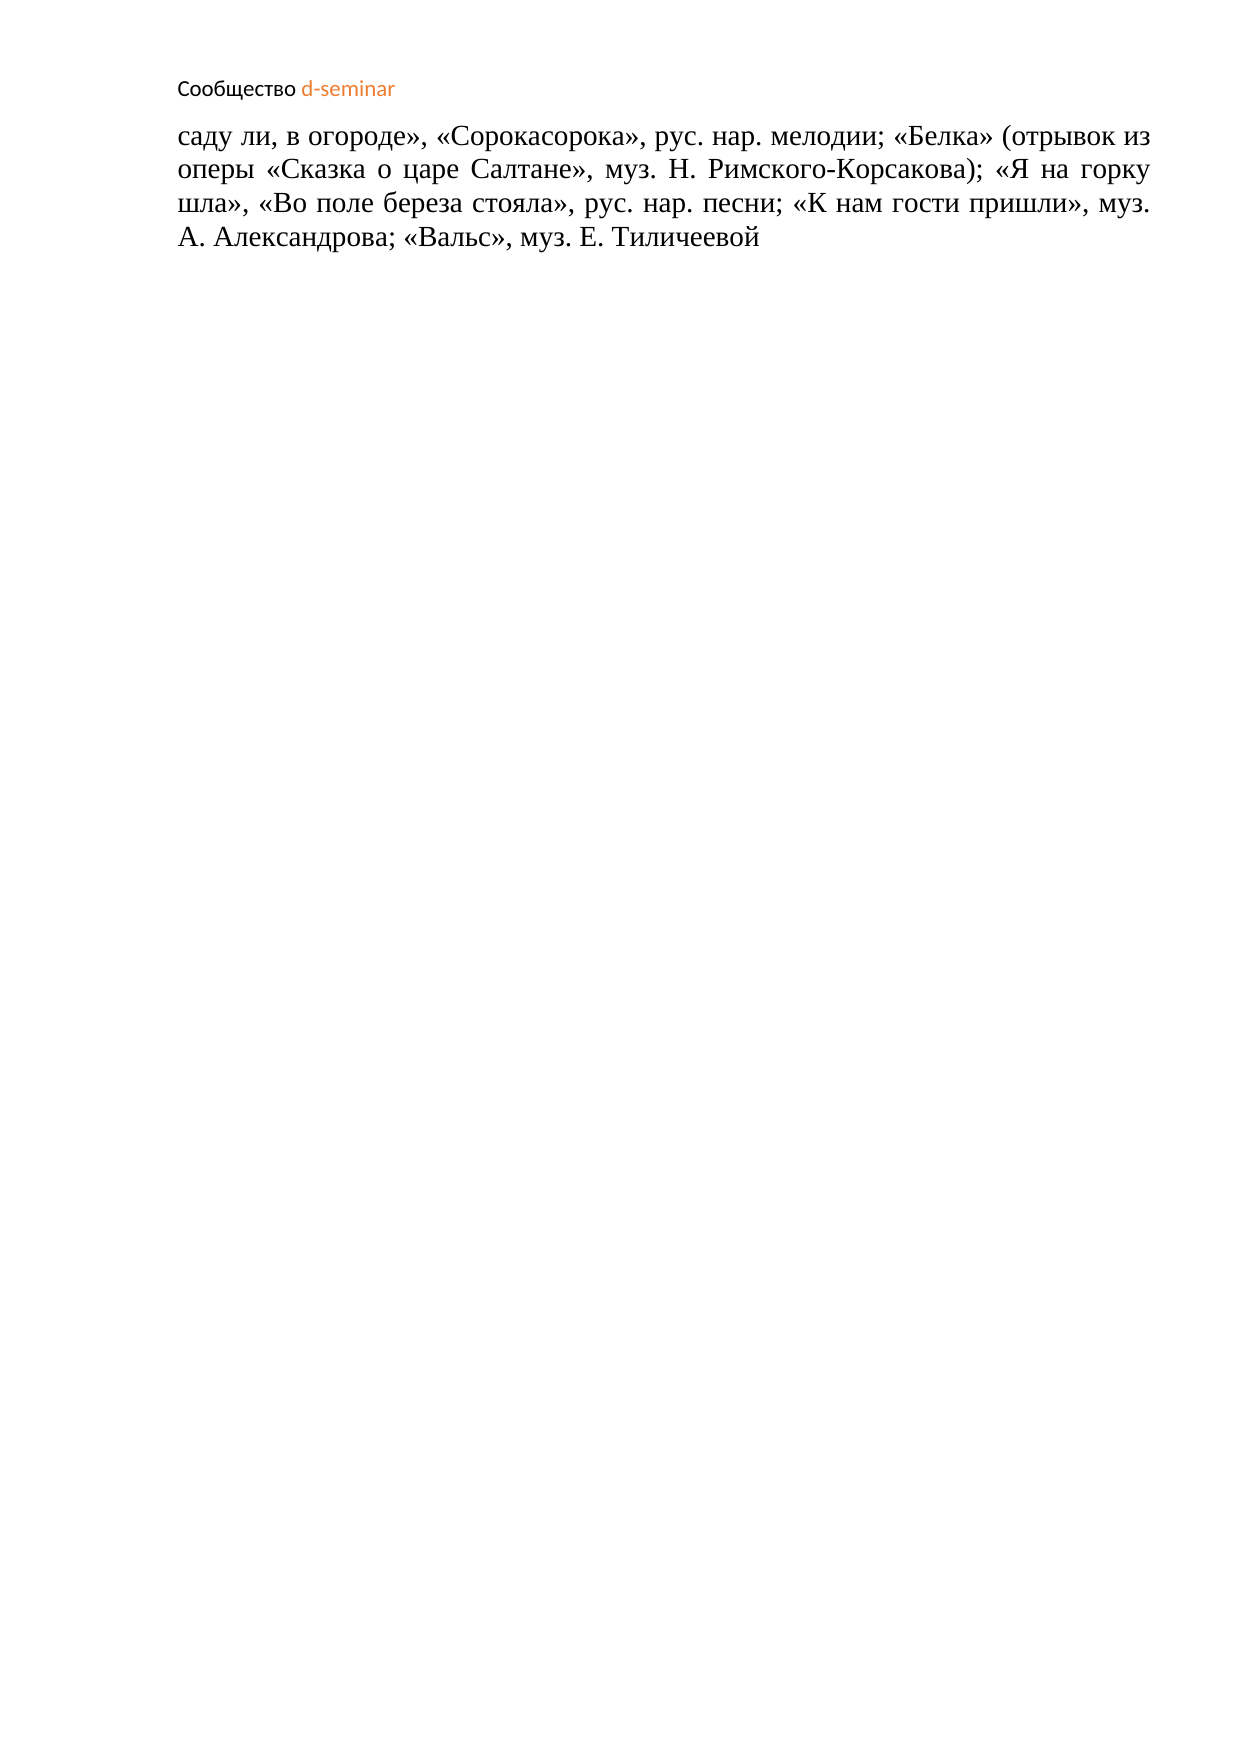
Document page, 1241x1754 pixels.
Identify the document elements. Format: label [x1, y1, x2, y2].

text [177, 118, 1152, 252]
